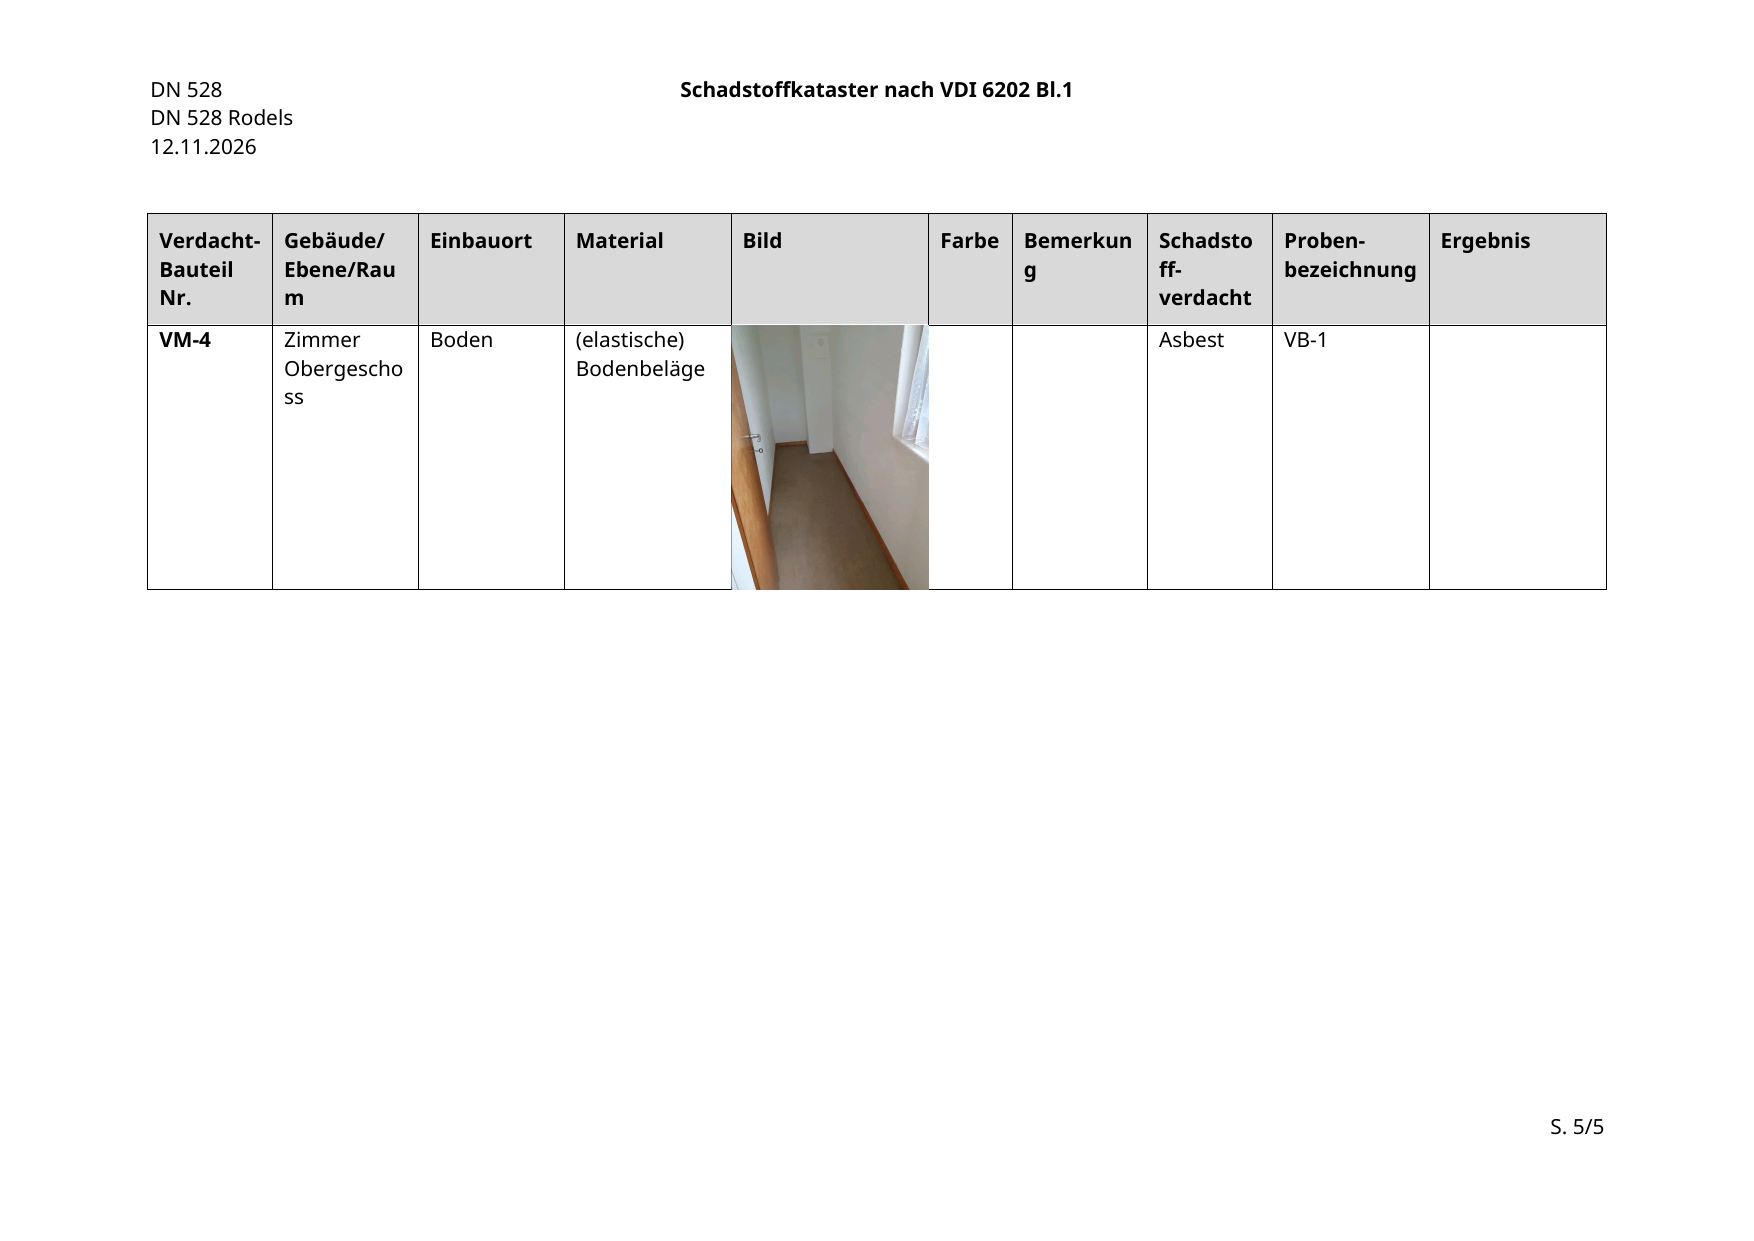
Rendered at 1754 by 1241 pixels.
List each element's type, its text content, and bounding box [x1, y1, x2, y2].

table_cell VM-4 [148, 326, 272, 589]
table_cell Asbest [1148, 326, 1272, 589]
table_header Gebäude/ Ebene/Raum [273, 214, 418, 324]
table_cell Zimmer Obergeschoss [273, 326, 418, 589]
table_header Bemerkung [1013, 214, 1147, 324]
table_cell (elastische) Bodenbeläge [565, 326, 731, 589]
table_header Verdacht-Bauteil Nr. [148, 214, 272, 324]
table_cell VB-1 [1273, 326, 1429, 589]
table_cell [1013, 326, 1147, 589]
table_cell [929, 326, 1012, 589]
table_header Bild [732, 214, 928, 324]
table_header Ergebnis [1430, 214, 1606, 324]
table_header Proben-bezeichnung [1273, 214, 1429, 324]
table_cell [1430, 326, 1606, 589]
table_header Schadstoff-verdacht [1148, 214, 1272, 324]
picture [731, 325, 929, 590]
table_header Einbauort [419, 214, 564, 324]
table_cell Boden [419, 326, 564, 589]
table_header Material [565, 214, 731, 324]
table_header Farbe [929, 214, 1012, 324]
